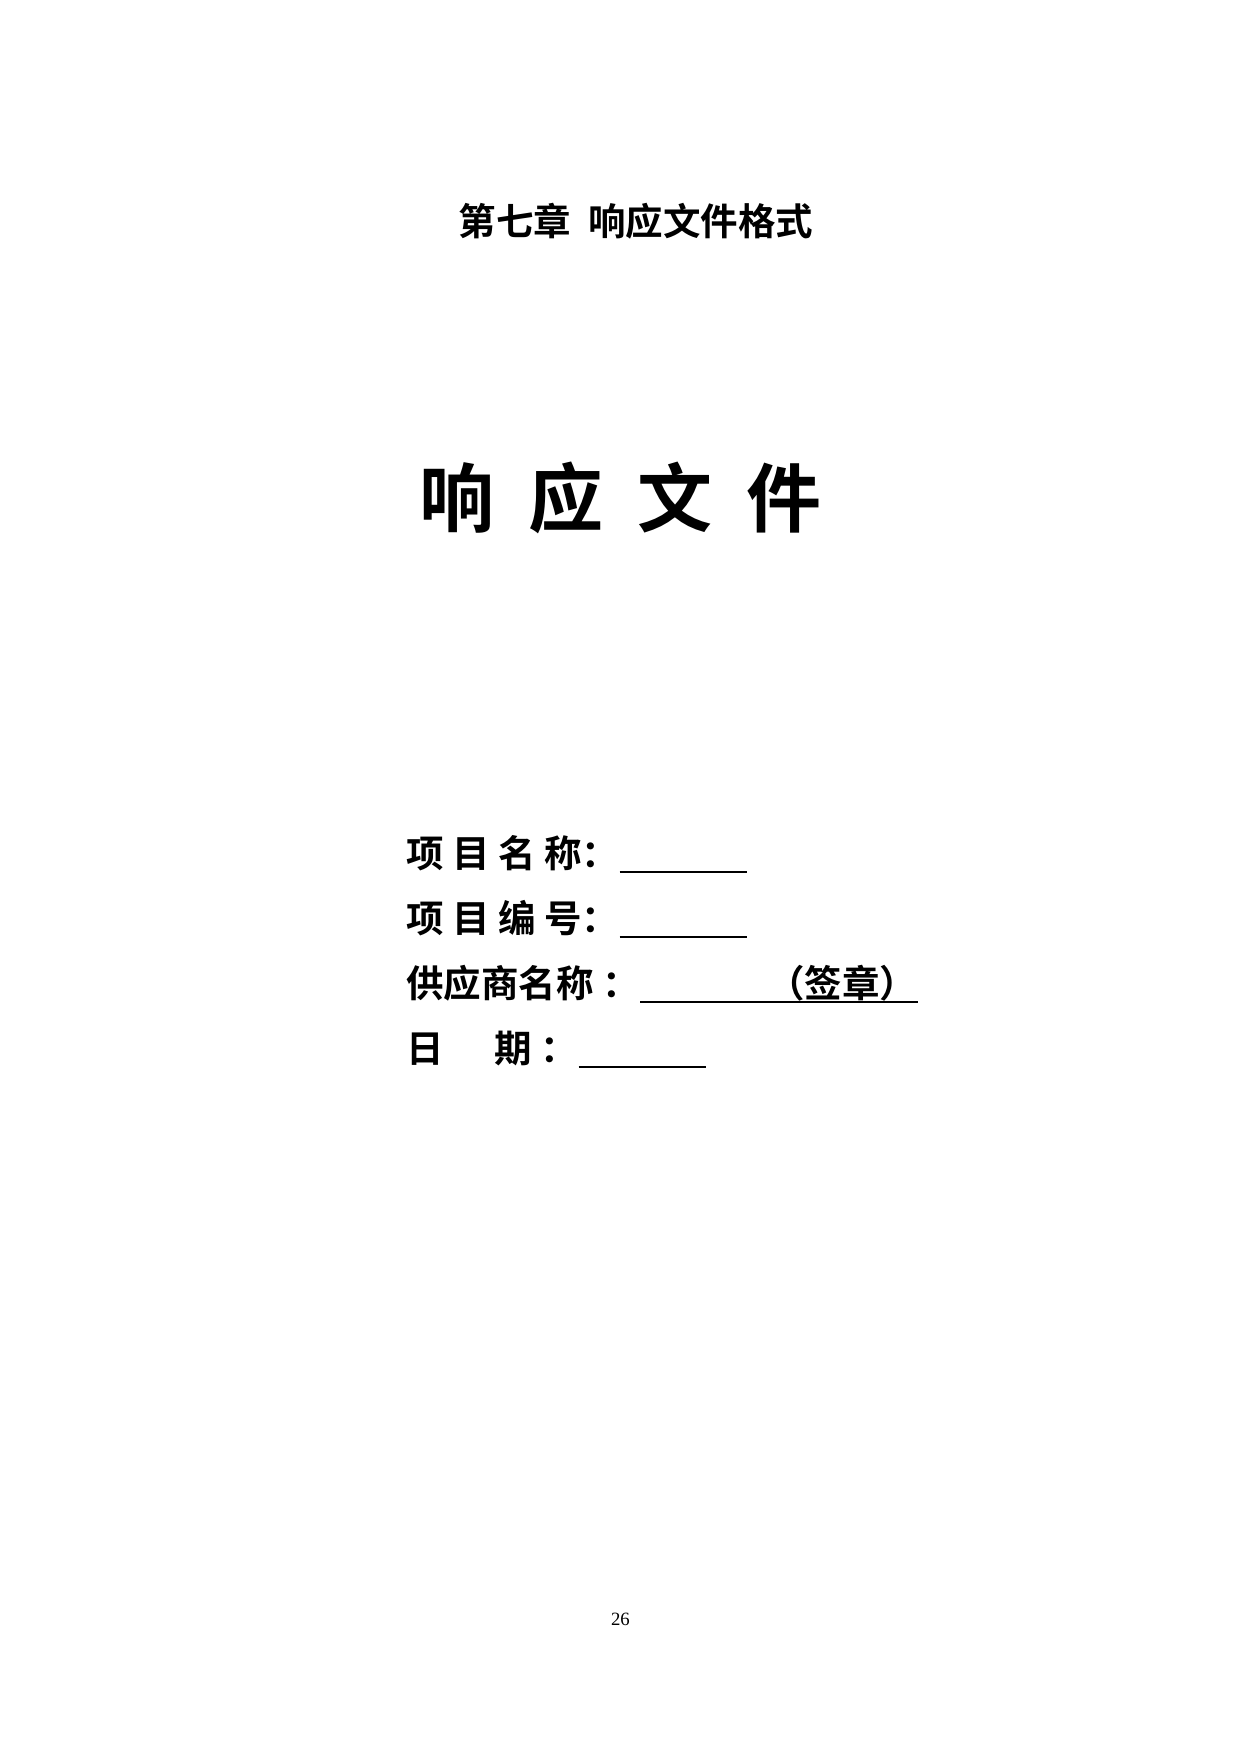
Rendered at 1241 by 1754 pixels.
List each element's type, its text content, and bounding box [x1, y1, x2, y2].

text 项 目 编 号： [293, 884, 1053, 949]
text 供应商名称 ： （签章） [362, 949, 1053, 1014]
text 第七章 响应文件格式 [219, 187, 1053, 252]
text 日 期 ： [362, 1014, 1053, 1079]
text 响 应 文 件 [187, 429, 1053, 559]
text 项 目 名 称： [293, 819, 1053, 884]
